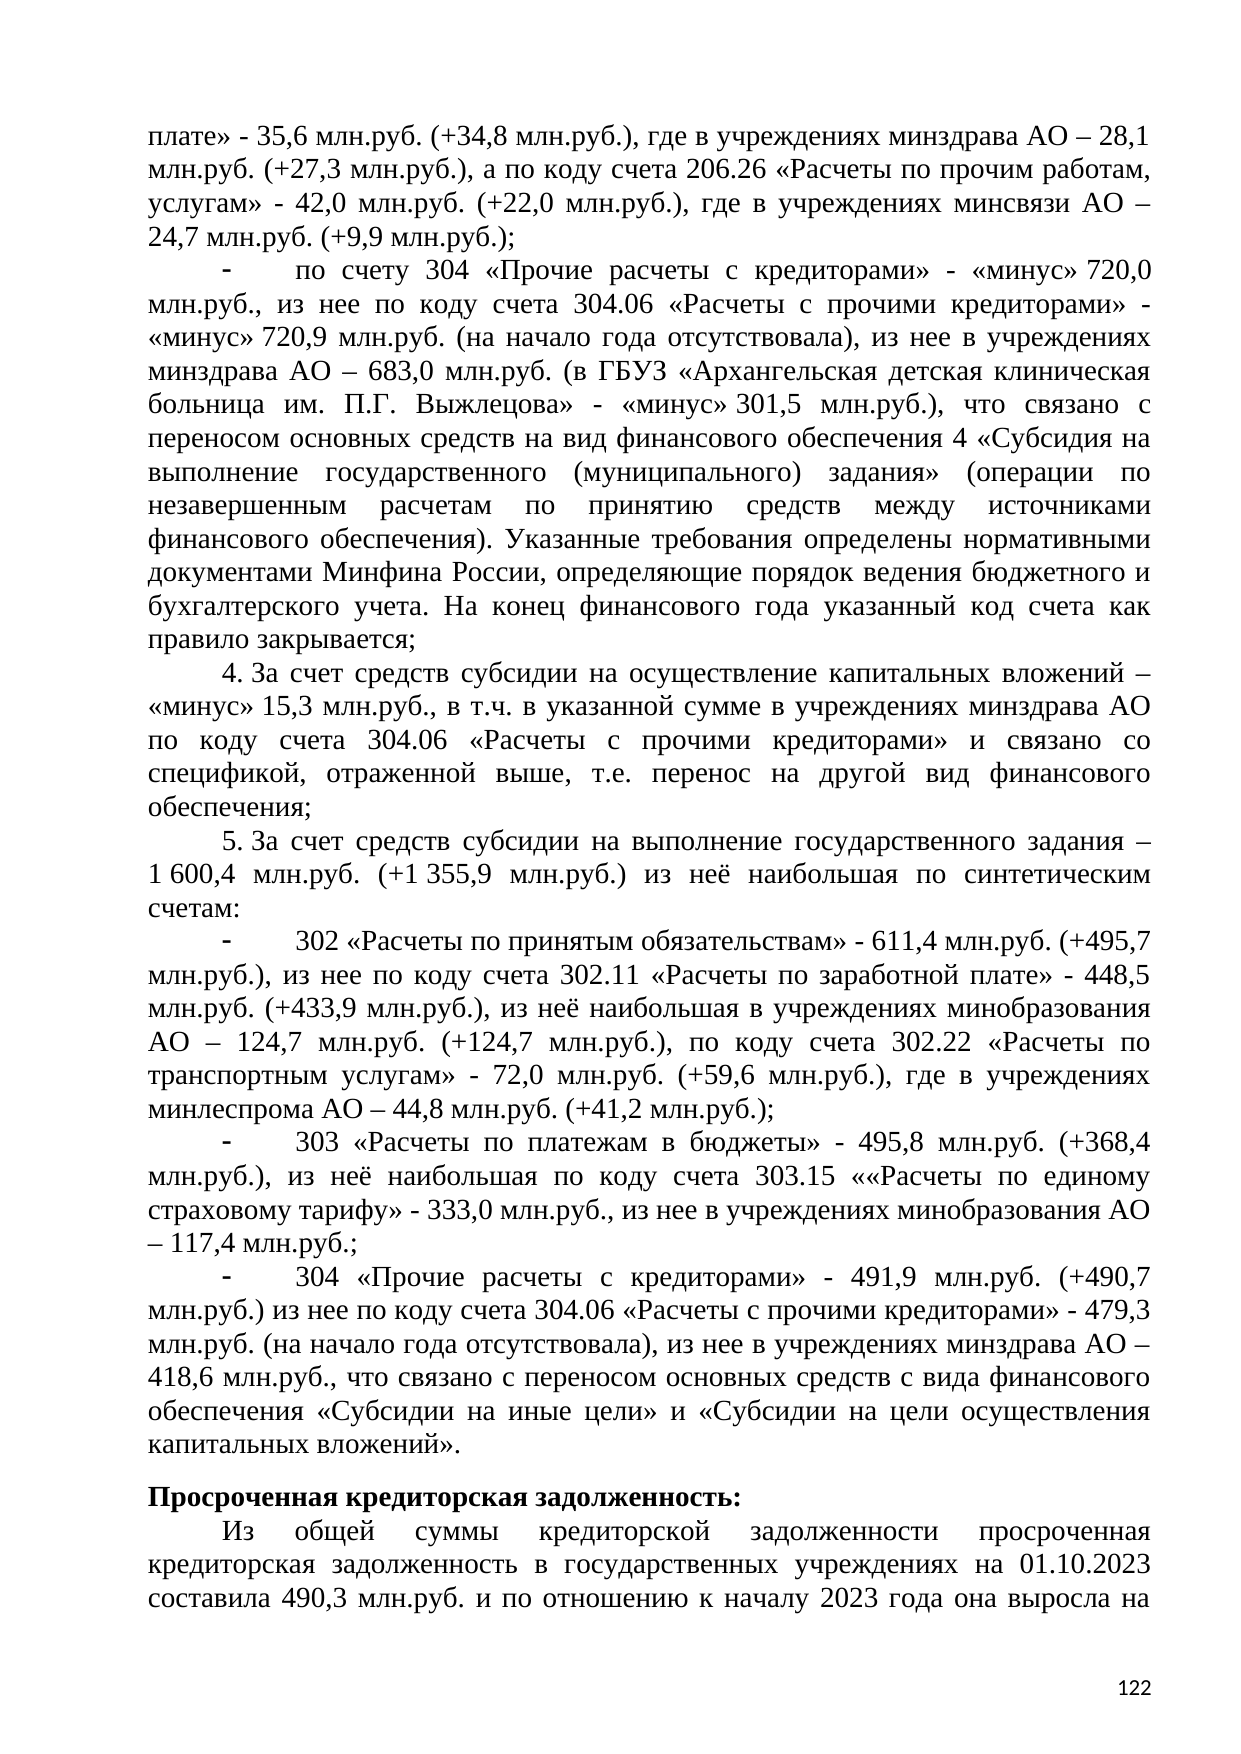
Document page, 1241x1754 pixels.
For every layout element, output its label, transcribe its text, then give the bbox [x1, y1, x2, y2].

list 304 «Прочие расчеты с кредиторами» - 491,9 млн.руб. (+490,7 млн.руб.) из нее по коду счета 304.06 «Расчеты с прочими кредиторами» - 479,3 млн.руб. (на начало года отсутствовала), из нее в учреждениях минздрава АО – 418,6 млн.руб., что связано с переносом основных средств с вида финансового обеспечения «Субсидии на иные цели» и «Субсидии на цели осуществления капитальных вложений». [148, 1259, 1152, 1460]
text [148, 1513, 1152, 1613]
text 5. За счет средств субсидии на выполнение государственного задания – 1 600,4 млн.руб. (+1 355,9 млн.руб.) из неё наибольшая по синтетическим счетам: [148, 823, 1152, 923]
list 303 «Расчеты по платежам в бюджеты» - 495,8 млн.руб. (+368,4 млн.руб.), из неё наибольшая по коду счета 303.15 ««Расчеты по единому страховому тарифу» - 333,0 млн.руб., из нее в учреждениях минобразования АО – 117,4 млн.руб.; [148, 1124, 1152, 1259]
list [148, 118, 1152, 252]
text Просроченная кредиторская задолженность: [148, 1479, 1152, 1513]
list 302 «Расчеты по принятым обязательствам» - 611,4 млн.руб. (+495,7 млн.руб.), из нее по коду счета 302.11 «Расчеты по заработной плате» - 448,5 млн.руб. (+433,9 млн.руб.), из неё наибольшая в учреждениях минобразования АО – 124,7 млн.руб. (+124,7 млн.руб.), по коду счета 302.22 «Расчеты по транспортным услугам» - 72,0 млн.руб. (+59,6 млн.руб.), где в учреждениях минлеспрома АО – 44,8 млн.руб. (+41,2 млн.руб.); [148, 923, 1152, 1124]
list по счету 304 «Прочие расчеты с кредиторами» - «минус» 720,0 млн.руб., из нее по коду счета 304.06 «Расчеты с прочими кредиторами» - «минус» 720,9 млн.руб. (на начало года отсутствовала), из нее в учреждениях минздрава АО – 683,0 млн.руб. (в ГБУЗ «Архангельская детская клиническая больница им. П.Г. Выжлецова» - «минус» 301,5 млн.руб.), что связано с переносом основных средств на вид финансового обеспечения 4 «Субсидия на выполнение государственного (муниципального) задания» (операции по незавершенным расчетам по принятию средств между источниками финансового обеспечения). Указанные требования определены нормативными документами Минфина России, определяющие порядок ведения бюджетного и бухгалтерского учета. На конец финансового года указанный код счета как правило закрывается; [148, 252, 1152, 655]
text 4. За счет средств субсидии на осуществление капитальных вложений – «минус» 15,3 млн.руб., в т.ч. в указанной сумме в учреждениях минздрава АО по коду счета 304.06 «Расчеты с прочими кредиторами» и связано со спецификой, отраженной выше, т.е. перенос на другой вид финансового обеспечения; [148, 655, 1152, 823]
